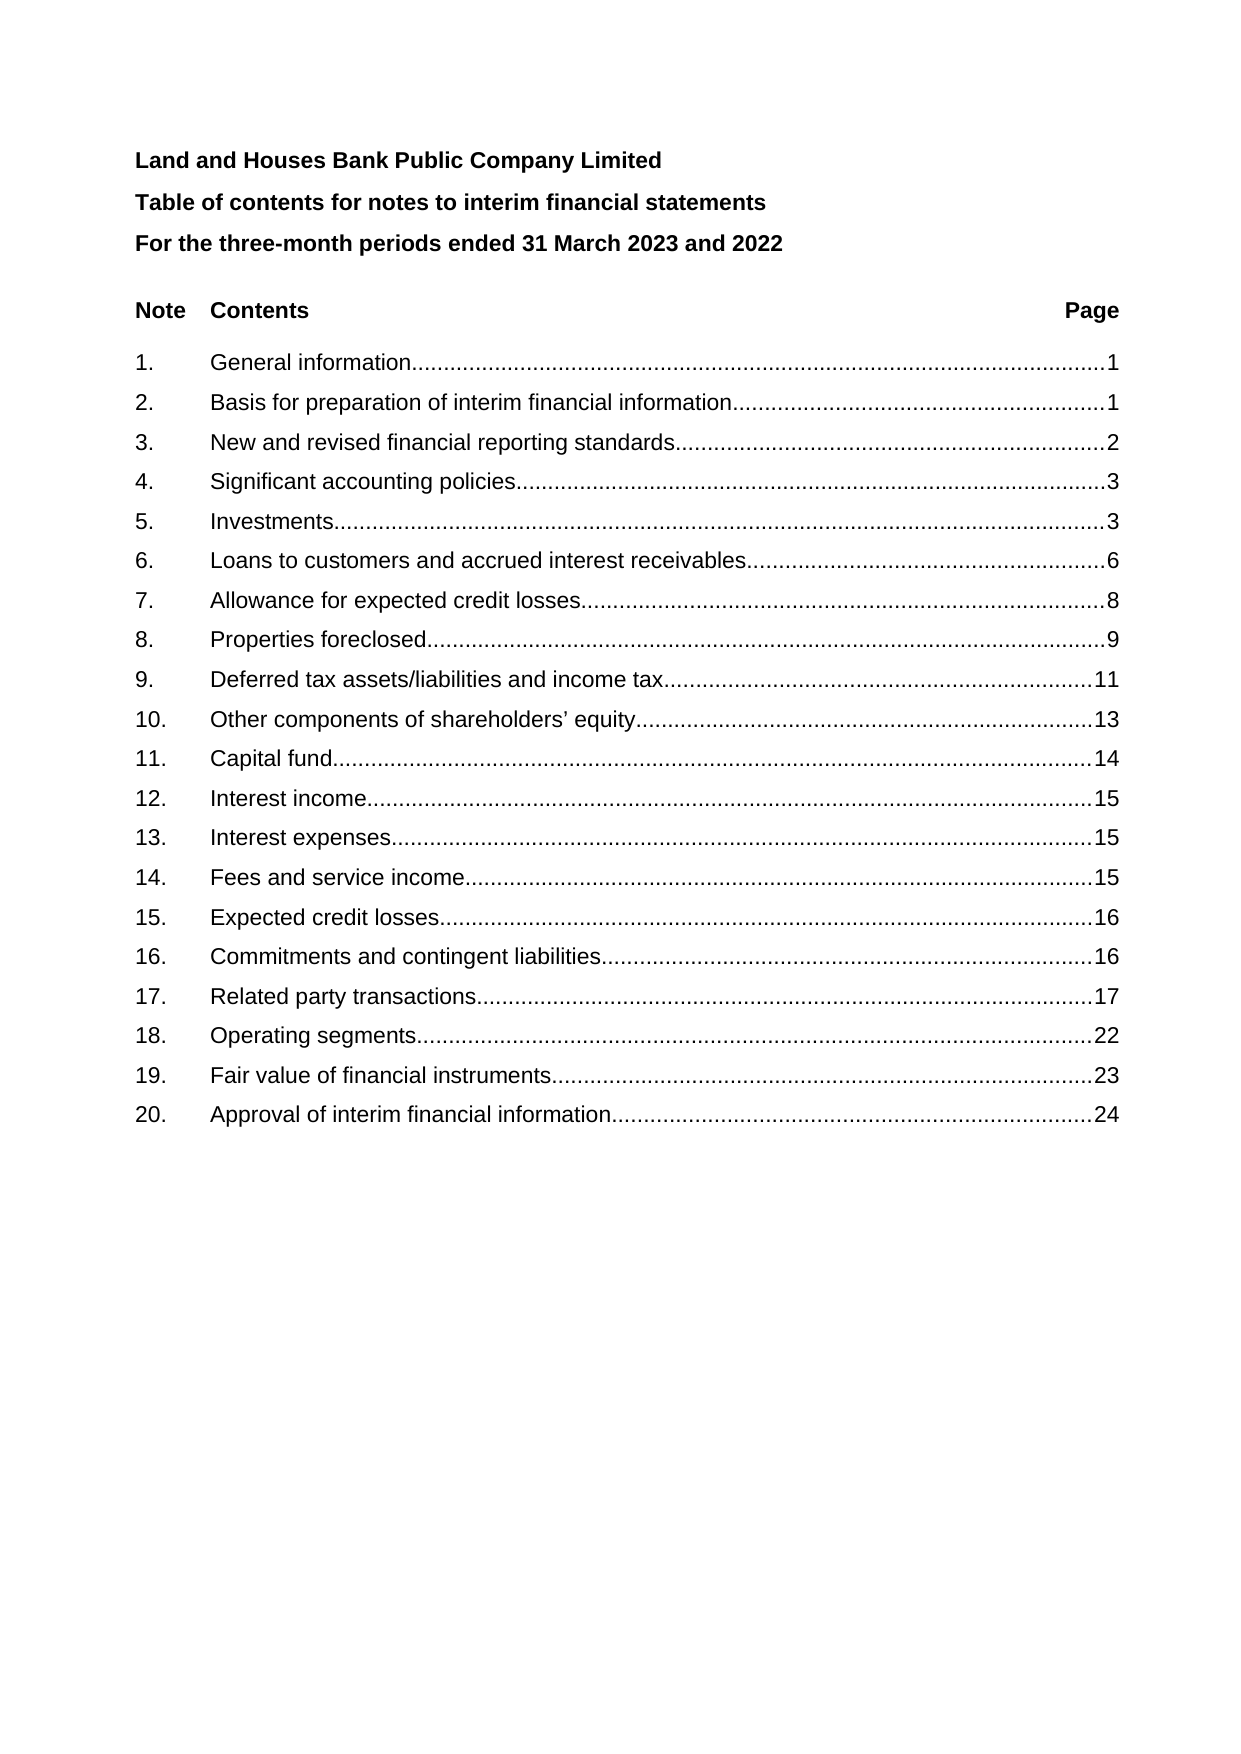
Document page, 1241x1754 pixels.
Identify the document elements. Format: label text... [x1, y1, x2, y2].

text 16. Commitments and contingent liabilities 16 [135, 933, 1128, 972]
text 11. Capital fund 14 [135, 735, 1128, 774]
text 6. Loans to customers and accrued interest receivables 6 [135, 537, 1128, 577]
text 17. Related party transactions 17 [135, 972, 1128, 1012]
text Note Contents Page [135, 285, 1128, 327]
text 5. Investments 3 [135, 497, 1128, 537]
text 13. Interest expenses 15 [135, 814, 1128, 854]
text Table of contents for notes to interim financial statements [135, 177, 1128, 218]
text 3. New and revised financial reporting standards 2 [135, 418, 1128, 458]
text 12. Interest income 15 [135, 774, 1128, 814]
text 20. Approval of interim financial information 24 [135, 1091, 1128, 1131]
text For the three-month periods ended 31 March 2023 and 2022 [135, 218, 1128, 260]
text 8. Properties foreclosed 9 [135, 616, 1128, 656]
text 19. Fair value of financial instruments 23 [135, 1052, 1128, 1091]
text 9. Deferred tax assets/liabilities and income tax 11 [135, 656, 1128, 695]
text Land and Houses Bank Public Company Limited [135, 135, 1128, 177]
text 15. Expected credit losses 16 [135, 893, 1128, 933]
text 18. Operating segments 22 [135, 1012, 1128, 1052]
text 4. Significant accounting policies 3 [135, 458, 1128, 497]
text 14. Fees and service income 15 [135, 854, 1128, 893]
text 1. General information 1 [135, 339, 1128, 379]
text 7. Allowance for expected credit losses 8 [135, 577, 1128, 616]
text 2. Basis for preparation of interim financial information 1 [135, 379, 1128, 418]
text 10. Other components of shareholders’ equity 13 [135, 695, 1128, 735]
